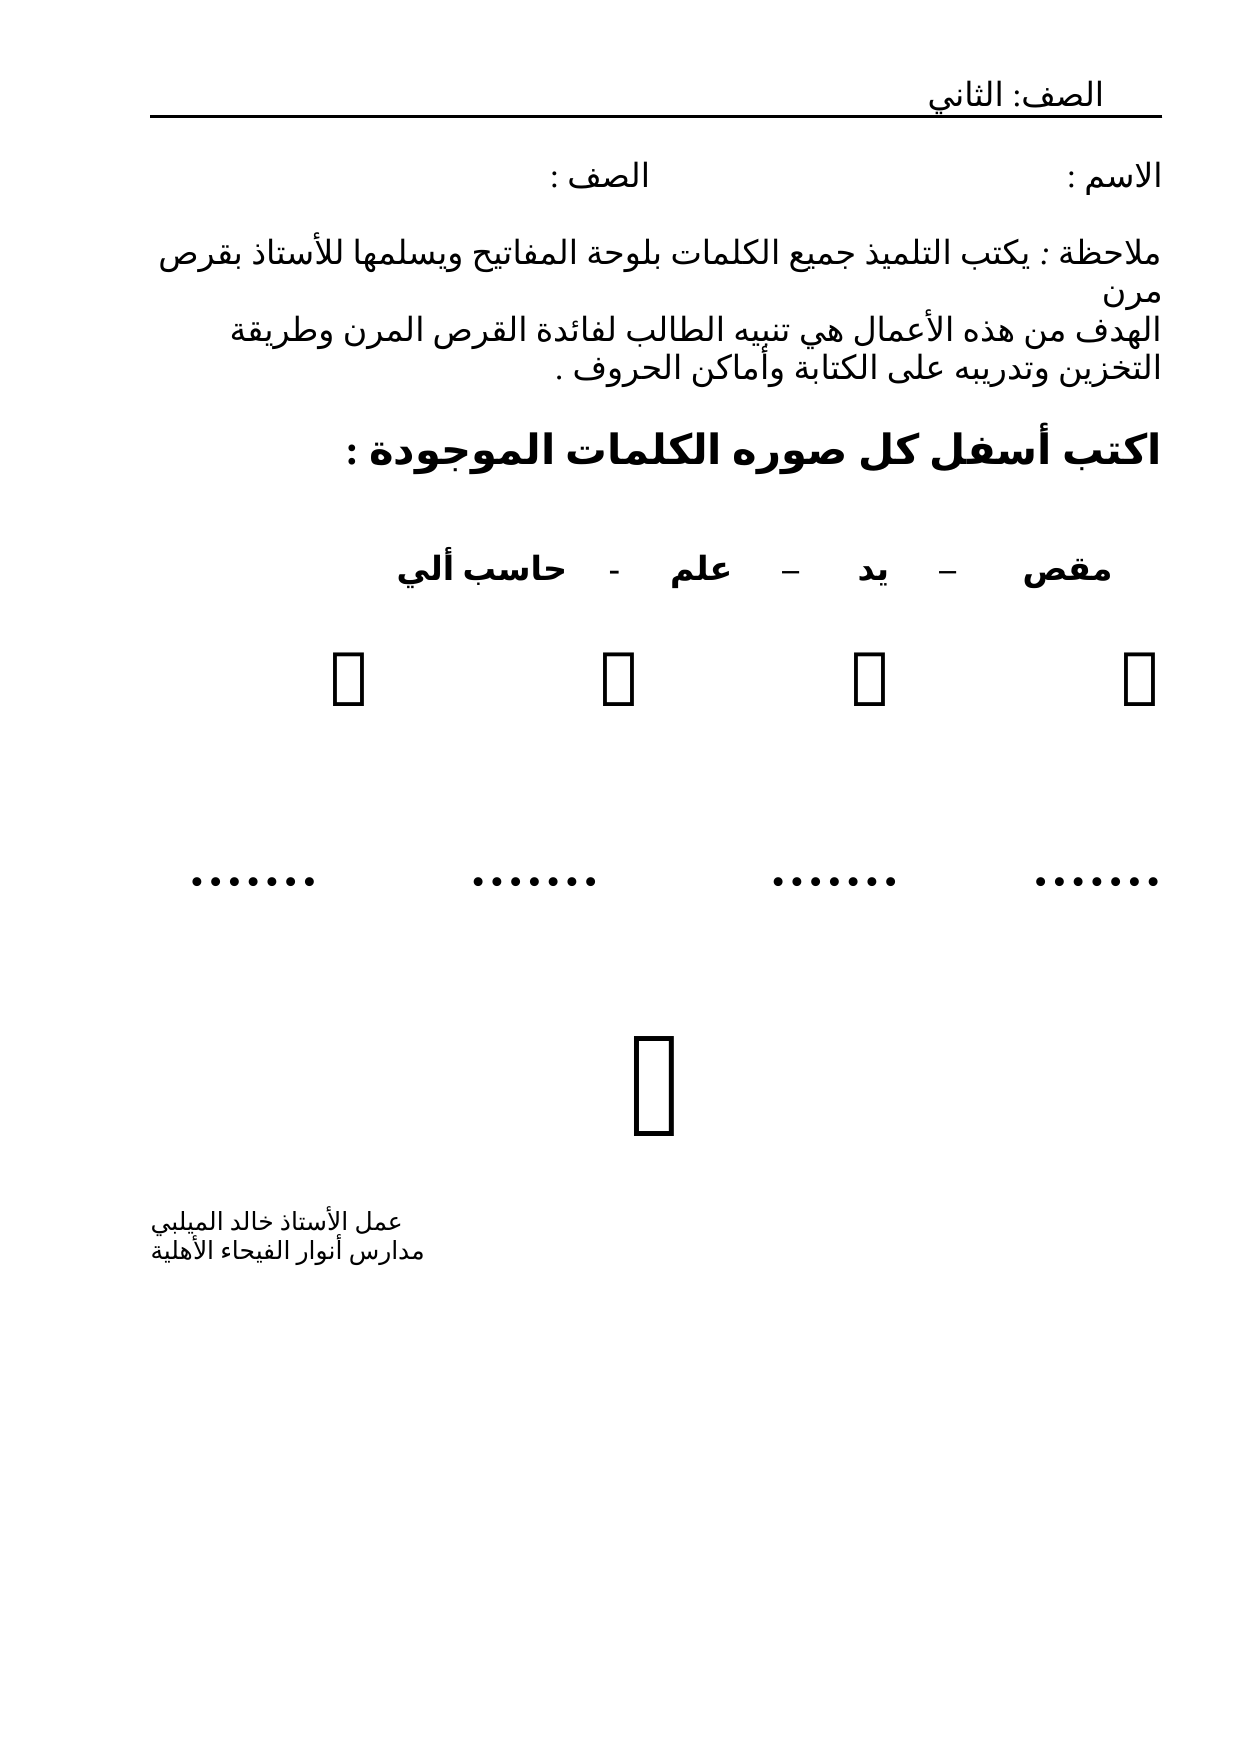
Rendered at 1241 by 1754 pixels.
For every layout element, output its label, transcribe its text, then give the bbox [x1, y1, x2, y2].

text عمل الأستاذ خالد الميلبي [150, 1207, 1162, 1236]
text اكتب أسفل كل صوره الكلمات الموجودة : [150, 425, 1162, 473]
text ملاحظة : يكتب التلميذ جميع الكلمات بلوحة المفاتيح ويسلمها للأستاذ بقرص مرن [150, 233, 1162, 310]
text الهدف من هذه الأعمال هي تنبيه الطالب لفائدة القرص المرن وطريقة التخزين وتدريبه على الكتابة وأماكن الحروف . [150, 310, 1162, 387]
text مدارس أنوار الفيحاء الأهلية [150, 1236, 1162, 1265]
text ....... ....... ....... ....... [150, 815, 1162, 901]
text الاسم : الصف : [150, 157, 1162, 195]
text مقص – يد – علم - حاسب ألي [150, 550, 1162, 588]
text     [150, 626, 1162, 728]
text الصف: الثاني [150, 75, 1162, 115]
